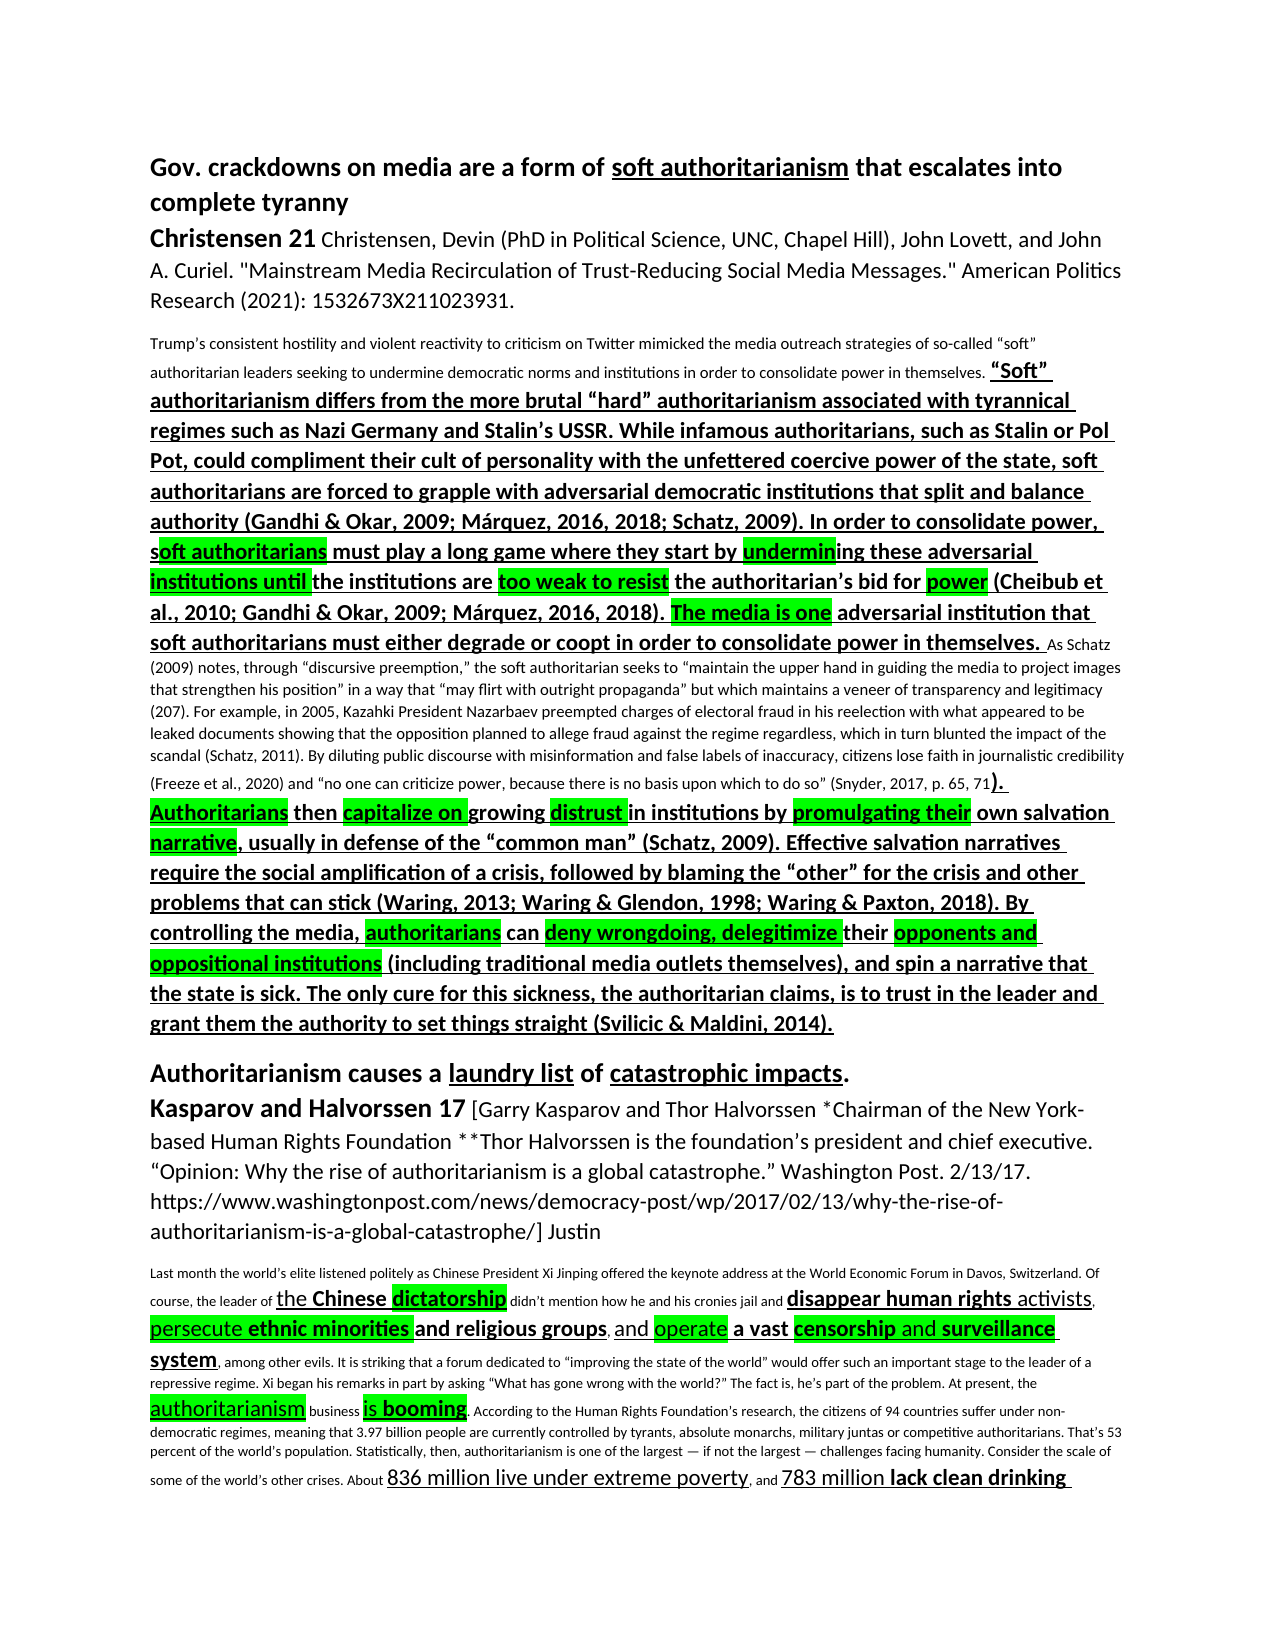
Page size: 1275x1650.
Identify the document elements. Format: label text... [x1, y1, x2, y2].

subtitle Gov. crackdowns on media are a form of soft authoritarianism that escalates into complete tyranny [150, 150, 1125, 219]
text Kasparov and Halvorssen 17 [Garry Kasparov and Thor Halvorssen *Chairman of the New York-based Human Rights Foundation **Thor Halvorssen is the foundation’s president and chief executive. “Opinion: Why the rise of authoritarianism is a global catastrophe.” Washington Post. 2/13/17. https://www.washingtonpost.com/news/democracy-post/wp/2017/02/13/why-the-rise-of-authoritarianism-is-a-global-catastrophe/] Justin [150, 1092, 1125, 1246]
text Christensen 21 Christensen, Devin (PhD in Political Science, UNC, Chapel Hill), John Lovett, and John A. Curiel. "Mainstream Media Recirculation of Trust-Reducing Social Media Messages." American Politics Research (2021): 1532673X211023931. [150, 221, 1125, 315]
subtitle Authoritarianism causes a laundry list of catastrophic impacts. [150, 1056, 1125, 1089]
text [150, 1264, 1125, 1491]
text Trump’s consistent hostility and violent reactivity to criticism on Twitter mimicked the media outreach strategies of so-called “soft” authoritarian leaders seeking to undermine democratic norms and institutions in order to consolidate power in themselves. “Soft” authoritarianism differs from the more brutal “hard” authoritarianism associated with tyrannical regimes such as Nazi Germany and Stalin’s USSR. While infamous authoritarians, such as Stalin or Pol Pot, could compliment their cult of personality with the unfettered coercive power of the state, soft authoritarians are forced to grapple with adversarial democratic institutions that split and balance authority (Gandhi & Okar, 2009; Márquez, 2016, 2018; Schatz, 2009). In order to consolidate power, soft authoritarians must play a long game where they start by undermining these adversarial institutions until the institutions are too weak to resist the authoritarian’s bid for power (Cheibub et al., 2010; Gandhi & Okar, 2009; Márquez, 2016, 2018). The media is one adversarial institution that soft authoritarians must either degrade or coopt in order to consolidate power in themselves. As Schatz (2009) notes, through “discursive preemption,” the soft authoritarian seeks to “maintain the upper hand in guiding the media to project images that strengthen his position” in a way that “may flirt with outright propaganda” but which maintains a veneer of transparency and legitimacy (207). For example, in 2005, Kazahki President Nazarbaev preempted charges of electoral fraud in his reelection with what appeared to be leaked documents showing that the opposition planned to allege fraud against the regime regardless, which in turn blunted the impact of the scandal (Schatz, 2011). By diluting public discourse with misinformation and false labels of inaccuracy, citizens lose faith in journalistic credibility (Freeze et al., 2020) and “no one can criticize power, because there is no basis upon which to do so” (Snyder, 2017, p. 65, 71). Authoritarians then capitalize on growing distrust in institutions by promulgating their own salvation narrative, usually in defense of the “common man” (Schatz, 2009). Effective salvation narratives require the social amplification of a crisis, followed by blaming the “other” for the crisis and other problems that can stick (Waring, 2013; Waring & Glendon, 1998; Waring & Paxton, 2018). By controlling the media, authoritarians can deny wrongdoing, delegitimize their opponents and oppositional institutions (including traditional media outlets themselves), and spin a narrative that the state is sick. The only cure for this sickness, the authoritarian claims, is to trust in the leader and grant them the authority to set things straight (Svilicic & Maldini, 2014). [150, 333, 1125, 1037]
